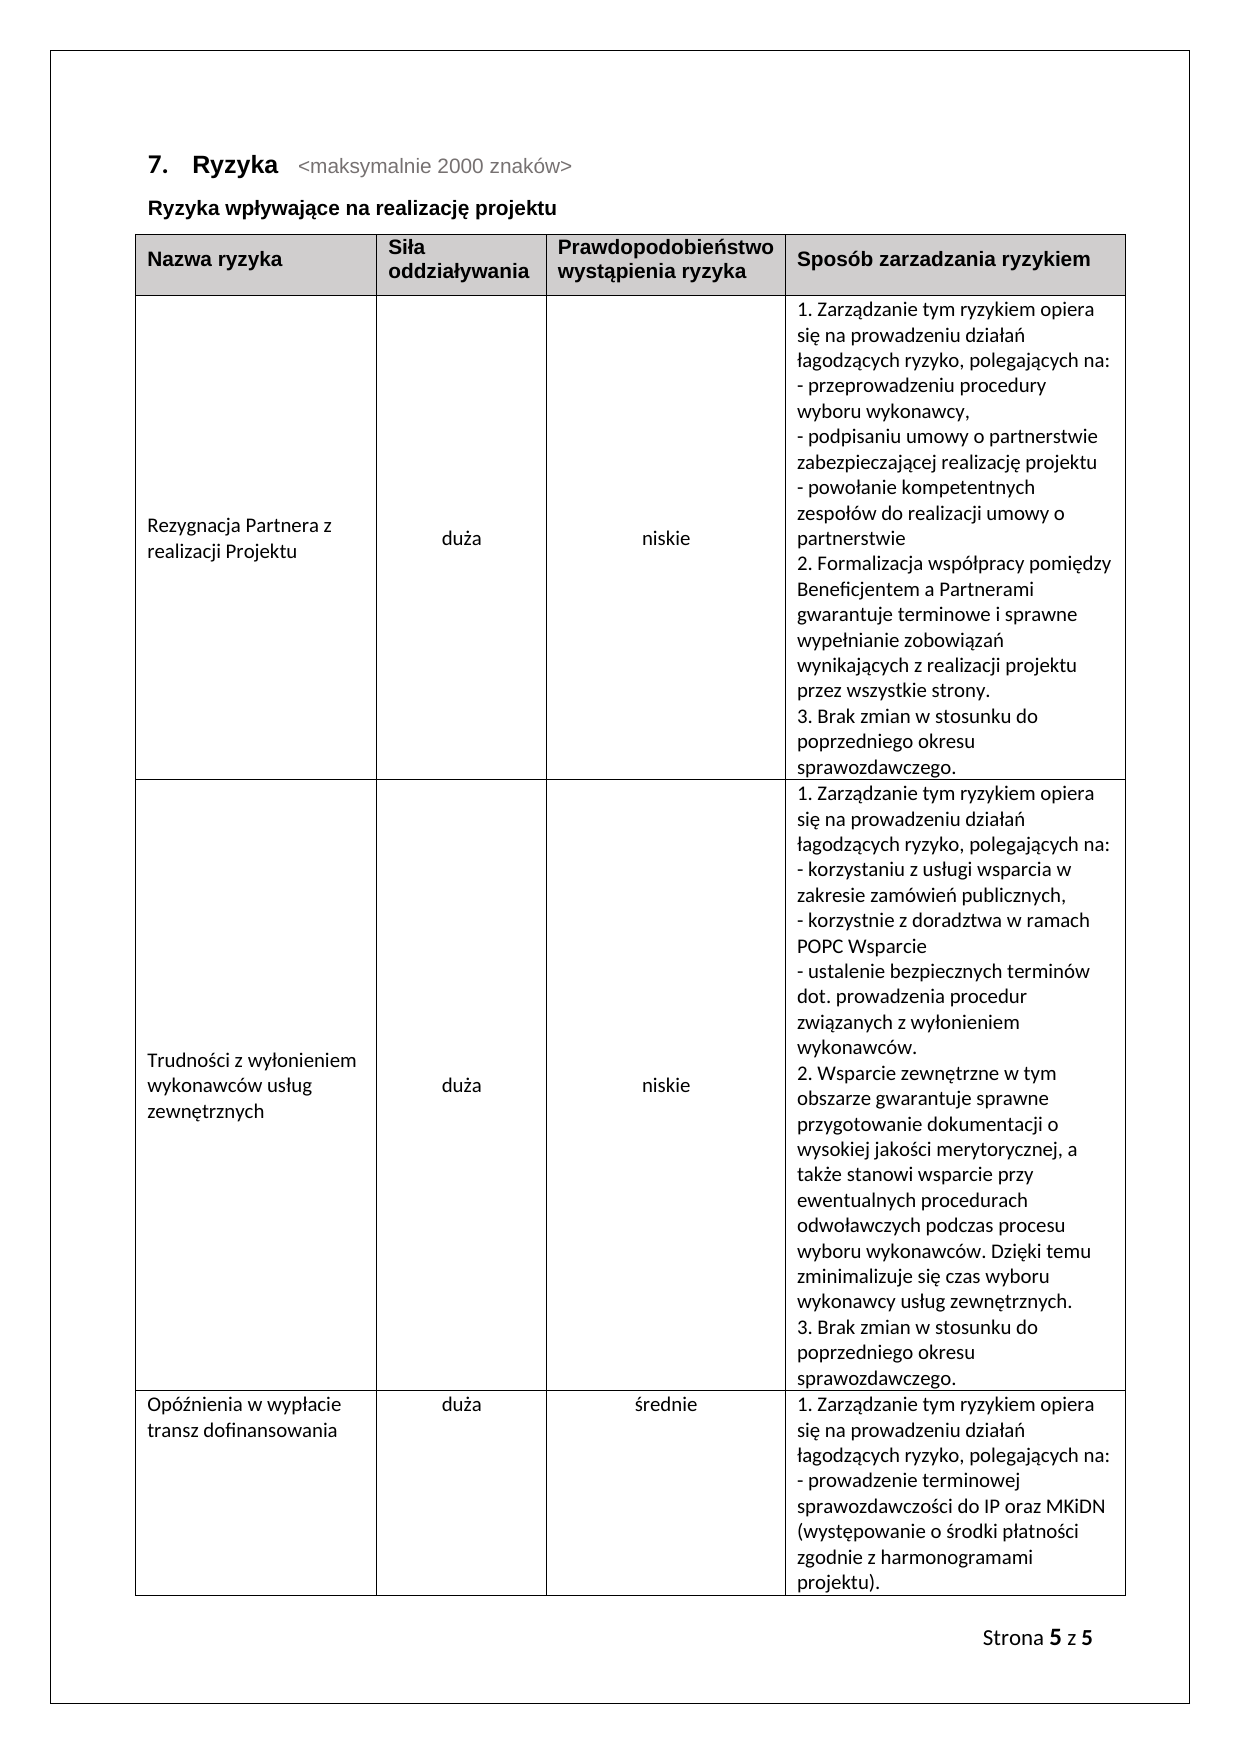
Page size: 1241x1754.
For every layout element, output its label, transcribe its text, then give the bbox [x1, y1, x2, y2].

table_cell 1. Zarządzanie tym ryzykiem opiera się na prowadzeniu działań łagodzących ryzyko, polegających na: - przeprowadzeniu procedury wyboru wykonawcy, - podpisaniu umowy o partnerstwie zabezpieczającej realizację projektu - powołanie kompetentnych zespołów do realizacji umowy o partnerstwie 2. Formalizacja współpracy pomiędzy Beneficjentem a Partnerami gwarantuje terminowe i sprawne wypełnianie zobowiązań wynikających z realizacji projektu przez wszystkie strony. 3. Brak zmian w stosunku do poprzedniego okresu sprawozdawczego. [786, 296, 1125, 779]
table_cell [786, 1391, 1125, 1595]
table_cell średnie [547, 1391, 785, 1595]
table_header Siła oddziaływania [377, 235, 546, 295]
table_cell duża [377, 780, 546, 1390]
table_cell Trudności z wyłonieniem wykonawców usług zewnętrznych [136, 780, 376, 1390]
table_cell 1. Zarządzanie tym ryzykiem opiera się na prowadzeniu działań łagodzących ryzyko, polegających na: - korzystaniu z usługi wsparcia w zakresie zamówień publicznych, - korzystnie z doradztwa w ramach POPC Wsparcie - ustalenie bezpiecznych terminów dot. prowadzenia procedur związanych z wyłonieniem wykonawców. 2. Wsparcie zewnętrzne w tym obszarze gwarantuje sprawne przygotowanie dokumentacji o wysokiej jakości merytorycznej, a także stanowi wsparcie przy ewentualnych procedurach odwoławczych podczas procesu wyboru wykonawców. Dzięki temu zminimalizuje się czas wyboru wykonawcy usług zewnętrznych. 3. Brak zmian w stosunku do poprzedniego okresu sprawozdawczego. [786, 780, 1125, 1390]
table_header Nazwa ryzyka [136, 235, 376, 295]
list Ryzyka <maksymalnie 2000 znaków> [148, 147, 1093, 181]
table_cell duża [377, 1391, 546, 1595]
table_header Prawdopodobieństwo wystąpienia ryzyka [547, 235, 785, 295]
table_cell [136, 1391, 376, 1595]
table_cell niskie [547, 296, 785, 779]
table_cell Rezygnacja Partnera z realizacji Projektu [136, 296, 376, 779]
text Ryzyka wpływające na realizację projektu [148, 196, 1093, 219]
table_cell duża [377, 296, 546, 779]
table_header Sposób zarzadzania ryzykiem [786, 235, 1125, 295]
table_cell niskie [547, 780, 785, 1390]
